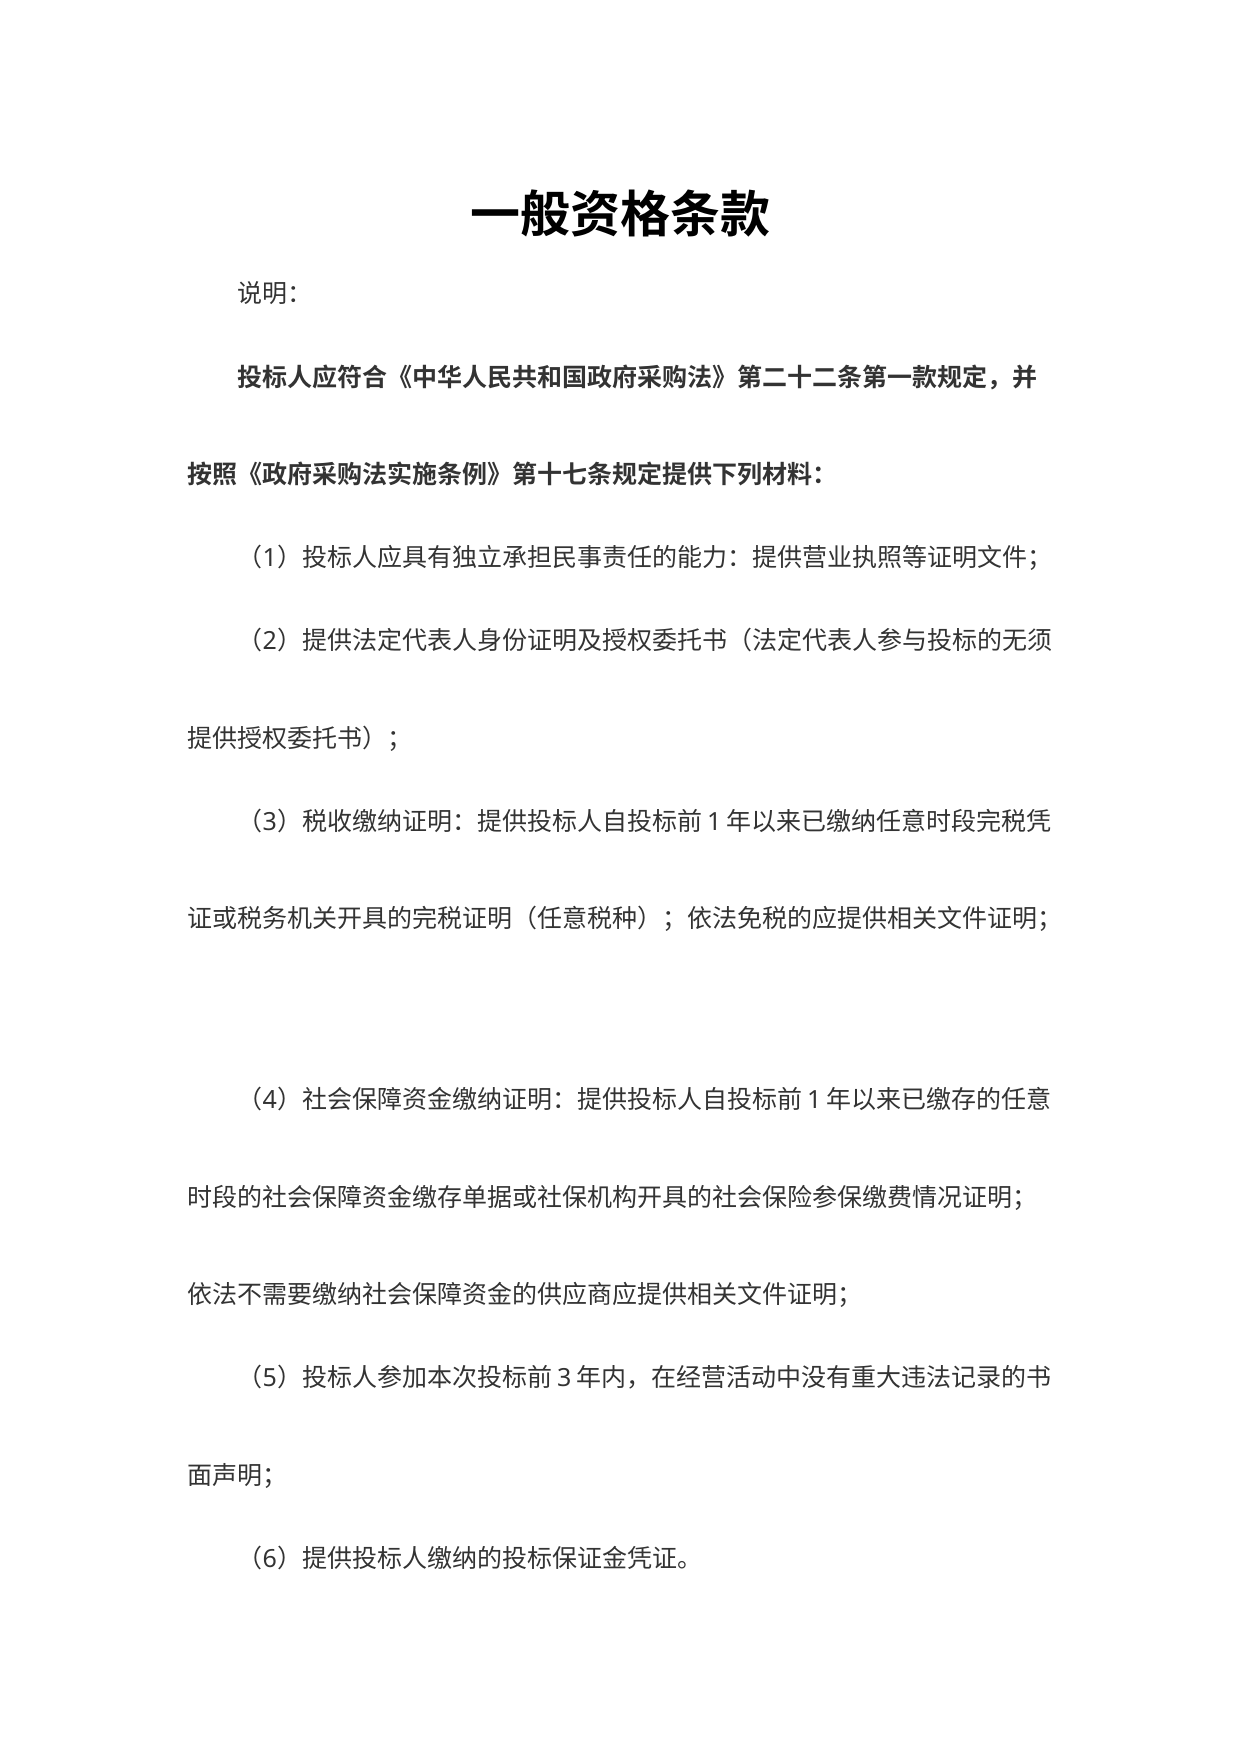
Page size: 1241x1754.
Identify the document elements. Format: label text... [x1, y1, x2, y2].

list （1）投标人应具有独立承担民事责任的能力：提供营业执照等证明文件； [187, 523, 1053, 588]
list （4）社会保障资金缴纳证明：提供投标人自投标前1年以来已缴存的任意时段的社会保障资金缴存单据或社保机构开具的社会保险参保缴费情况证明；依法不需要缴纳社会保障资金的供应商应提供相关文件证明； [187, 1065, 1053, 1325]
list （5）投标人参加本次投标前3年内，在经营活动中没有重大违法记录的书面声明； [187, 1343, 1053, 1506]
list （3）税收缴纳证明：提供投标人自投标前1年以来已缴纳任意时段完税凭证或税务机关开具的完税证明（任意税种）；依法免税的应提供相关文件证明； [187, 787, 1053, 1047]
text 说明： [187, 259, 1053, 324]
text （6）提供投标人缴纳的投标保证金凭证。 [187, 1524, 1053, 1589]
list （2）提供法定代表人身份证明及授权委托书（法定代表人参与投标的无须提供授权委托书）； [187, 606, 1053, 769]
text 投标人应符合《中华人民共和国政府采购法》第二十二条第一款规定，并按照《政府采购法实施条例》第十七条规定提供下列材料： [187, 343, 1053, 505]
text 一般资格条款 [187, 162, 1053, 259]
